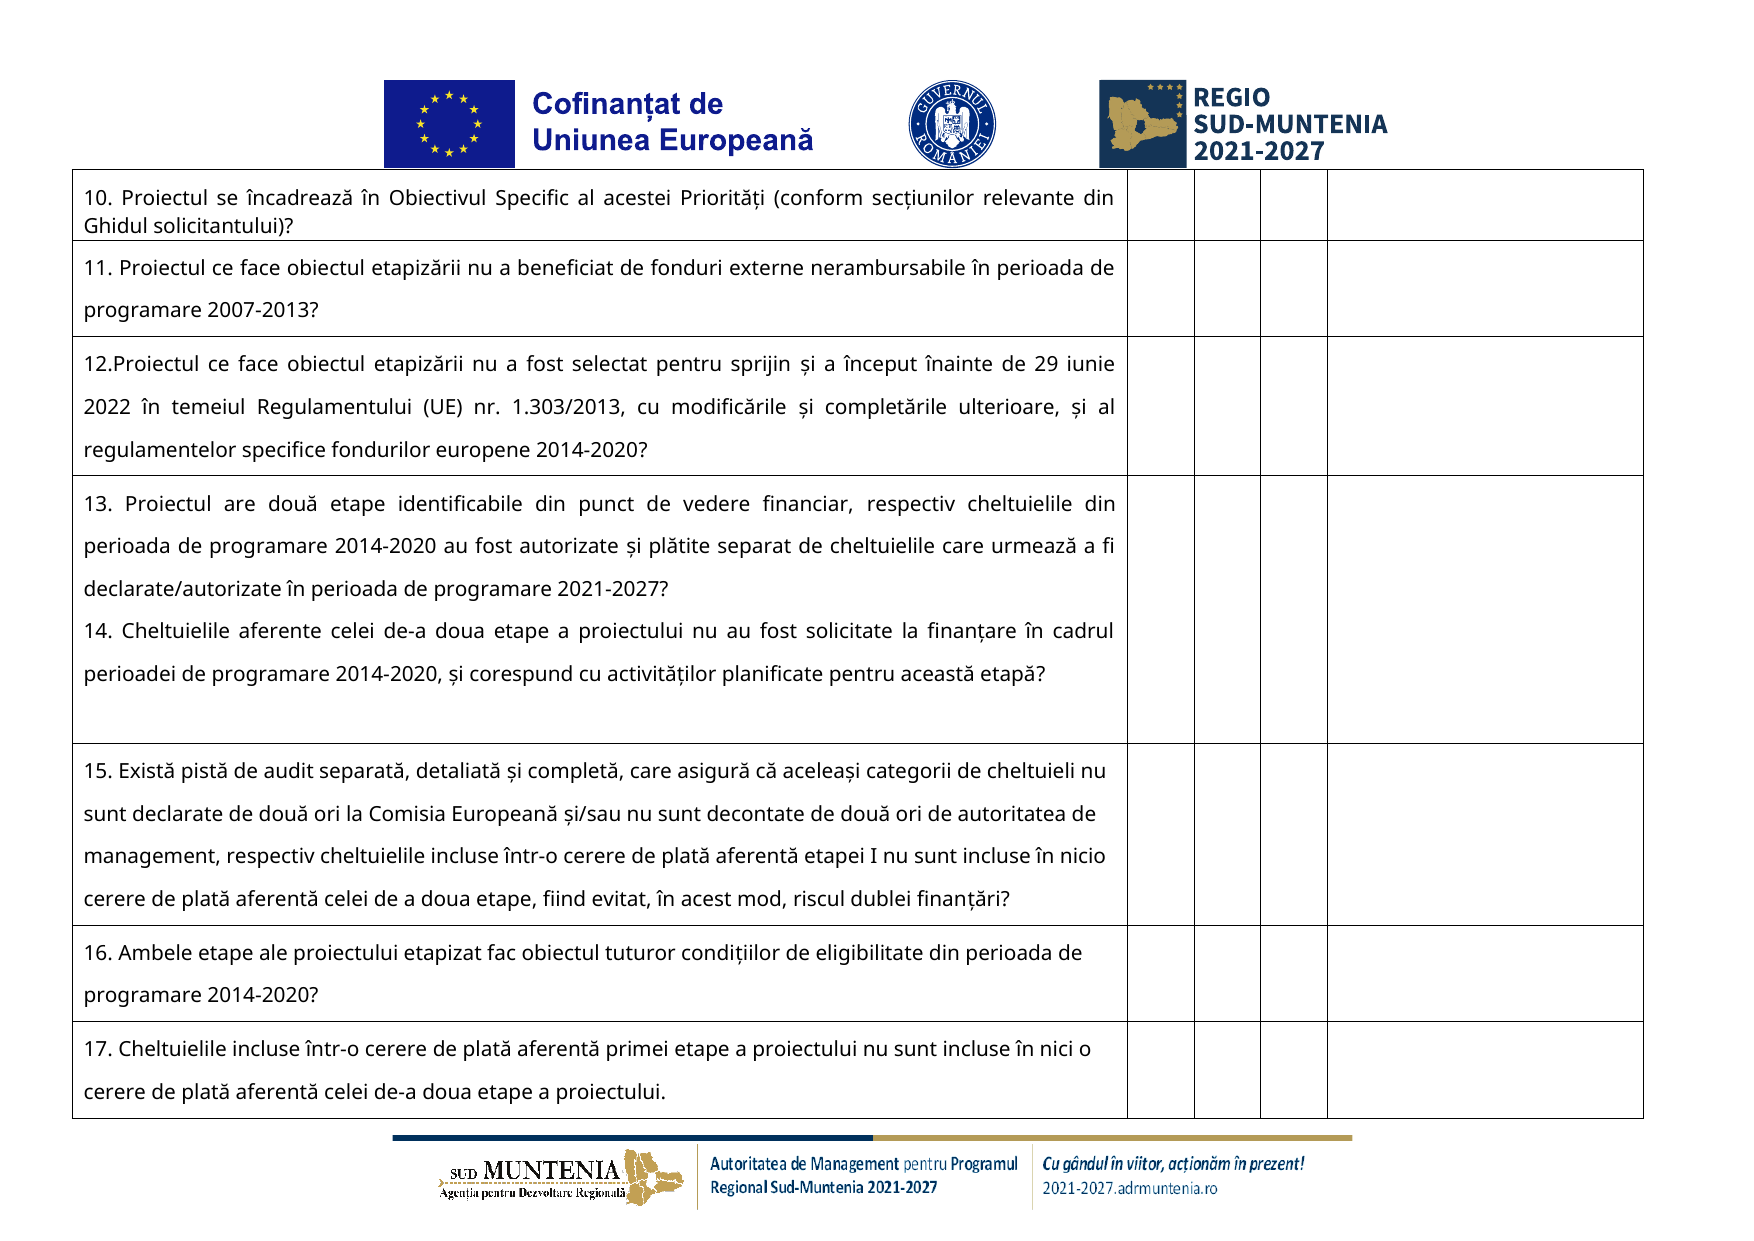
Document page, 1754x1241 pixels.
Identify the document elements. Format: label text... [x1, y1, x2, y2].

table_cell [1261, 1022, 1327, 1118]
table_cell [1261, 476, 1327, 743]
picture [392, 1135, 1353, 1210]
table_cell [1195, 926, 1260, 1021]
table_cell [1195, 337, 1260, 475]
table_cell [1328, 926, 1643, 1021]
table_cell [1128, 476, 1194, 743]
table_cell [1128, 744, 1194, 924]
table_cell [1195, 1022, 1260, 1118]
table_cell [1261, 926, 1327, 1021]
table_cell [1328, 170, 1643, 239]
table_cell [1328, 337, 1643, 475]
table_cell [1328, 744, 1643, 924]
table_cell [1128, 170, 1194, 239]
table_cell [1261, 170, 1327, 239]
table_cell [1328, 476, 1643, 743]
table_cell [1128, 926, 1194, 1021]
table_cell 13. Proiectul are două etape identificabile din punct de vedere financiar, respectiv cheltuielile din perioada de programare 2014-2020 au fost autorizate şi plătite separat de cheltuielile care urmează a fi declarate/autorizate în perioada de programare 2021-2027? 14. Cheltuielile aferente celei de-a doua etape a proiectului nu au fost solicitate la finanțare în cadrul perioadei de programare 2014-2020, și corespund cu activităților planificate pentru această etapă? [73, 476, 1127, 743]
table_cell 11. Proiectul ce face obiectul etapizării nu a beneficiat de fonduri externe nerambursabile în perioada de programare 2007-2013? [73, 241, 1127, 336]
table_cell [1128, 337, 1194, 475]
table_cell [1128, 241, 1194, 336]
table_cell [1261, 337, 1327, 475]
table_cell [1261, 744, 1327, 924]
table_cell [1261, 241, 1327, 336]
table_cell 12.Proiectul ce face obiectul etapizării nu a fost selectat pentru sprijin şi a început înainte de 29 iunie 2022 în temeiul Regulamentului (UE) nr. 1.303/2013, cu modificările şi completările ulterioare, şi al regulamentelor specifice fondurilor europene 2014-2020? [73, 337, 1127, 475]
table_cell [1128, 1022, 1194, 1118]
table_cell [1328, 241, 1643, 336]
table_cell [1195, 241, 1260, 336]
table_cell [1195, 744, 1260, 924]
table_cell [1328, 1022, 1643, 1118]
table_cell [1195, 170, 1260, 239]
table_cell 15. Există pistă de audit separată, detaliată şi completă, care asigură că aceleaşi categorii de cheltuieli nu sunt declarate de două ori la Comisia Europeană şi/sau nu sunt decontate de două ori de autoritatea de management, respectiv cheltuielile incluse într-o cerere de plată aferentă etapei I nu sunt incluse în nicio cerere de plată aferentă celei de a doua etape, fiind evitat, în acest mod, riscul dublei finanţări? [73, 744, 1127, 924]
table_cell [1195, 476, 1260, 743]
table_cell 16. Ambele etape ale proiectului etapizat fac obiectul tuturor condiţiilor de eligibilitate din perioada de programare 2014-2020? [73, 926, 1127, 1021]
table_cell 17. Cheltuielile incluse într-o cerere de plată aferentă primei etape a proiectului nu sunt incluse în nici o cerere de plată aferentă celei de-a doua etape a proiectului. [73, 1022, 1127, 1118]
